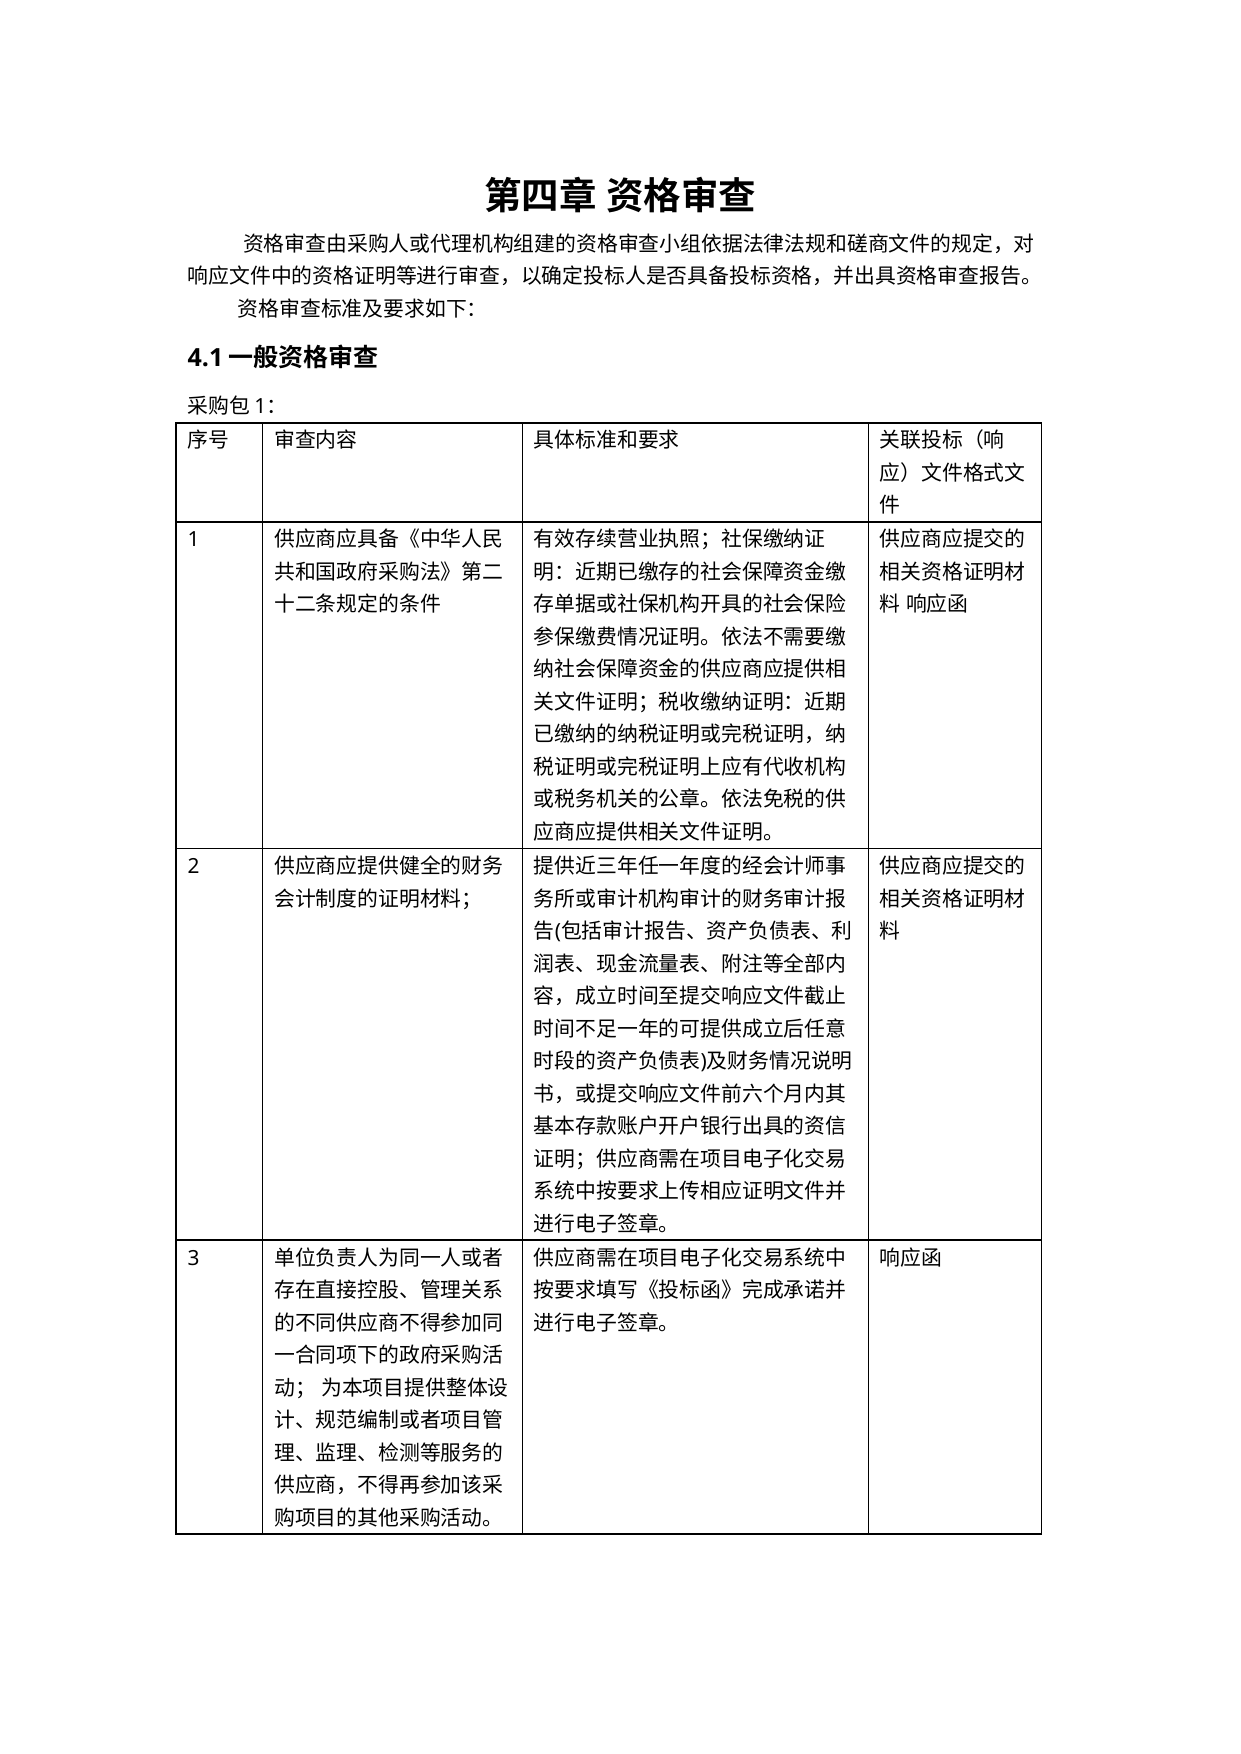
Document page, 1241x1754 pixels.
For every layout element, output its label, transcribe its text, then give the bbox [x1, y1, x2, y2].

table_cell 提供近三年任一年度的经会计师事务所或审计机构审计的财务审计报告(包括审计报告、资产负债表、利润表、现金流量表、附注等全部内容，成立时间至提交响应文件截止时间不足一年的可提供成立后任意时段的资产负债表)及财务情况说明书，或提交响应文件前六个月内其基本存款账户开户银行出具的资信证明；供应商需在项目电子化交易系统中按要求上传相应证明文件并进行电子签章。 [523, 849, 868, 1239]
table_cell 供应商应提交的相关资格证明材料 [869, 849, 1041, 1239]
table_header 序号 [177, 424, 262, 521]
table_cell 供应商应具备《中华人民共和国政府采购法》第二十二条规定的条件 [263, 523, 522, 848]
table_header 具体标准和要求 [523, 424, 868, 521]
table_cell 2 [177, 849, 262, 1239]
table_cell 单位负责人为同一人或者存在直接控股、管理关系的不同供应商不得参加同一合同项下的政府采购活动； 为本项目提供整体设计、规范编制或者项目管理、监理、检测等服务的供应商，不得再参加该采购项目的其他采购活动。 [263, 1241, 522, 1533]
text 第四章 资格审查 [187, 162, 1053, 227]
table_cell 供应商应提供健全的财务会计制度的证明材料； [263, 849, 522, 1239]
table_cell 3 [177, 1241, 262, 1533]
table_cell 供应商需在项目电子化交易系统中按要求填写《投标函》完成承诺并进行电子签章。 [523, 1241, 868, 1533]
table_cell 供应商应提交的相关资格证明材料 响应函 [869, 523, 1041, 848]
text 采购包1： [187, 389, 1053, 422]
table_cell 有效存续营业执照；社保缴纳证明：近期已缴存的社会保障资金缴存单据或社保机构开具的社会保险参保缴费情况证明。依法不需要缴纳社会保障资金的供应商应提供相关文件证明；税收缴纳证明：近期已缴纳的纳税证明或完税证明，纳税证明或完税证明上应有代收机构或税务机关的公章。依法免税的供应商应提供相关文件证明。 [523, 523, 868, 848]
table_header 审查内容 [263, 424, 522, 521]
text 4.1一般资格审查 [187, 324, 1053, 389]
table_cell 响应函 [869, 1241, 1041, 1533]
table_cell 1 [177, 523, 262, 848]
text 资格审查由采购人或代理机构组建的资格审查小组依据法律法规和磋商文件的规定，对响应文件中的资格证明等进行审查，以确定投标人是否具备投标资格，并出具资格审查报告。 [187, 227, 1053, 292]
text 资格审查标准及要求如下： [187, 292, 1053, 324]
table_header 关联投标（响应）文件格式文件 [869, 424, 1041, 521]
